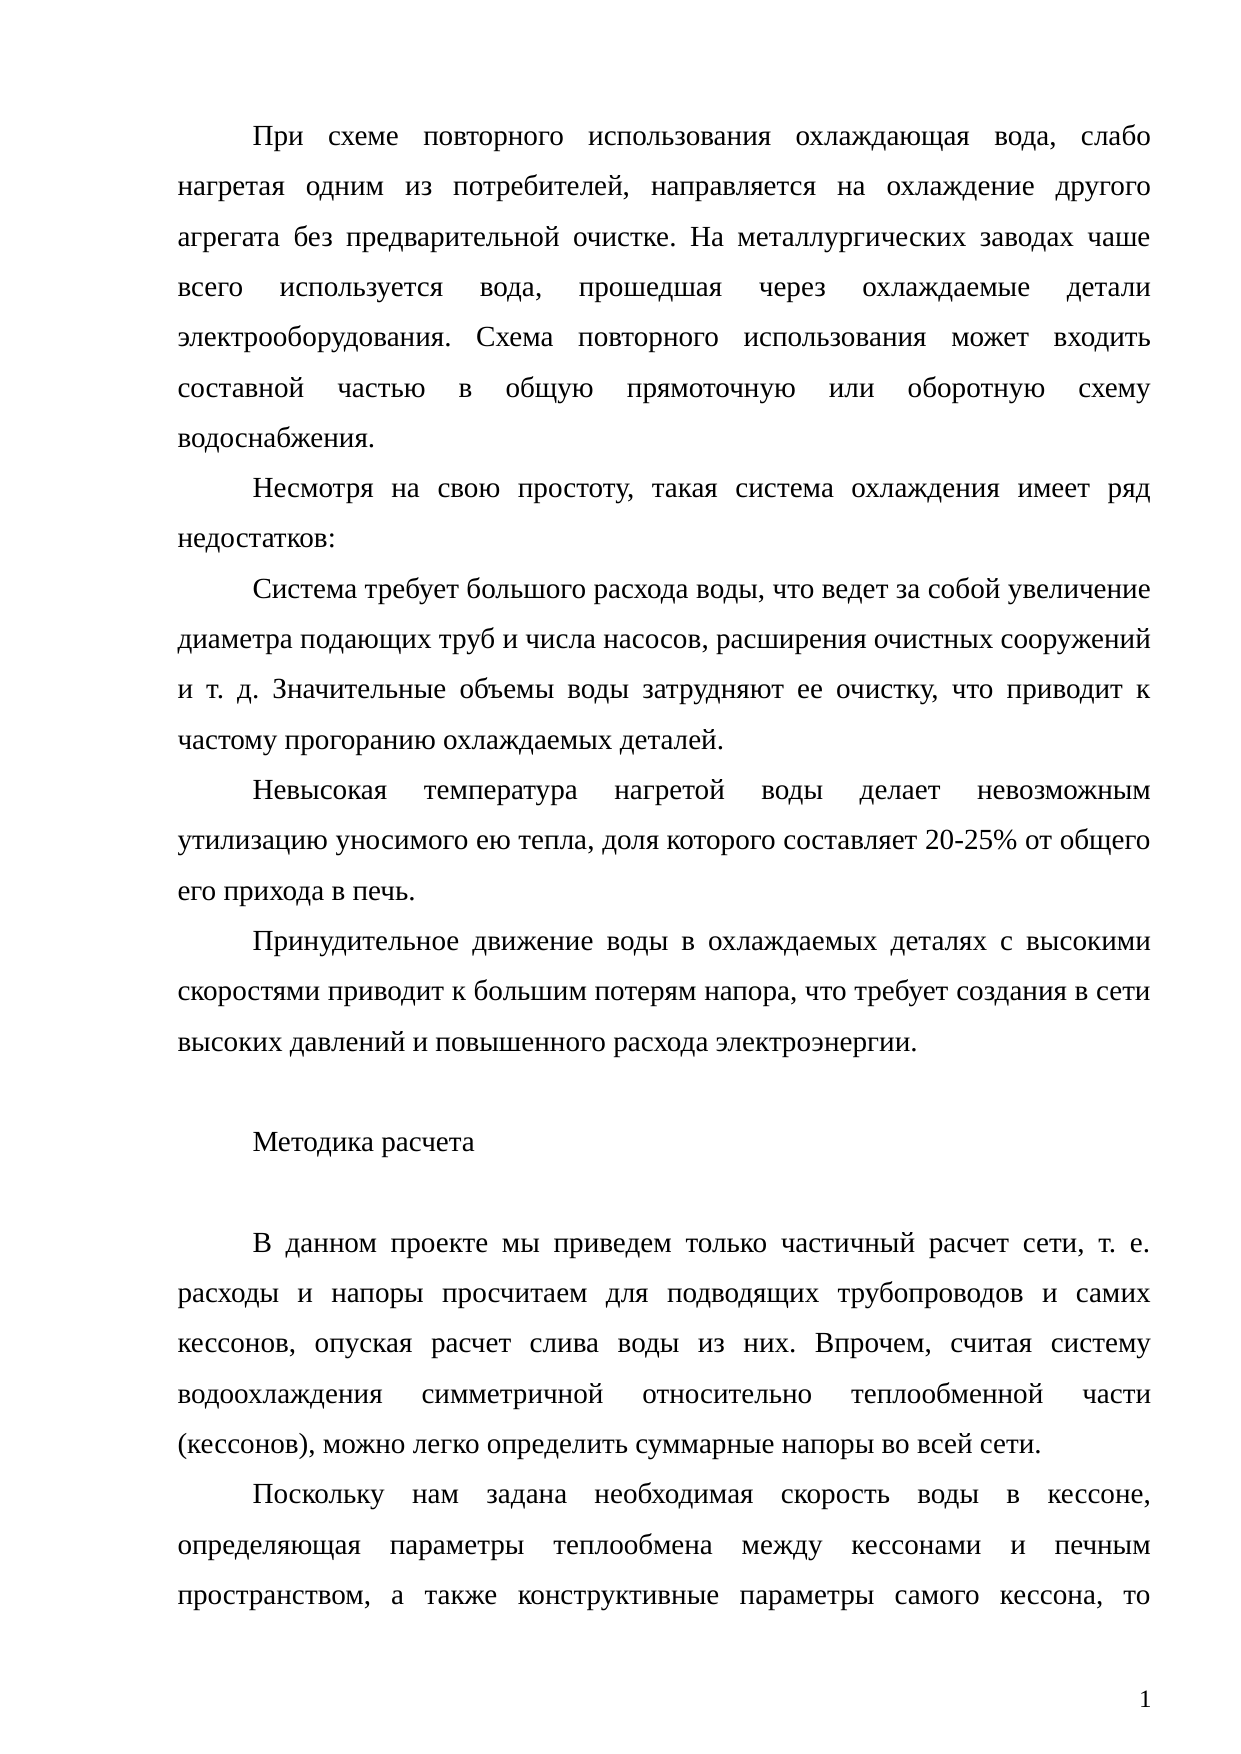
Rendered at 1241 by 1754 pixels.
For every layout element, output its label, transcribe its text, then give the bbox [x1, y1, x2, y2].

text Система требует большого расхода воды, что ведет за собой увеличение диаметра подающих труб и числа насосов, расширения очистных сооружений и т. д. Значительные объемы воды затрудняют ее очистку, что приводит к частому прогоранию охлаждаемых деталей. [177, 571, 1152, 755]
text Методика расчета [177, 1124, 1152, 1158]
text В данном проекте мы приведем только частичный расчет сети, т. е. расходы и напоры просчитаем для подводящих трубопроводов и самих кессонов, опуская расчет слива воды из них. Впрочем, считая систему водоохлаждения симметричной относительно теплообменной части (кессонов), можно легко определить суммарные напоры во всей сети. [177, 1225, 1152, 1460]
text Невысокая температура нагретой воды делает невозможным утилизацию уносимого ею тепла, доля которого составляет 20-25% от общего его прихода в печь. [177, 772, 1152, 906]
text Несмотря на свою простоту, такая система охлаждения имеет ряд недостатков: [177, 470, 1152, 554]
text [177, 1477, 1152, 1611]
text При схеме повторного использования охлаждающая вода, слабо нагретая одним из потребителей, направляется на охлаждение другого агрегата без предварительной очистке. На металлургических заводах чаше всего используется вода, прошедшая через охлаждаемые детали электрооборудования. Схема повторного использования может входить составной частью в общую прямоточную или оборотную схему водоснабжения. [177, 118, 1152, 453]
text Принудительное движение воды в охлаждаемых деталях с высокими скоростями приводит к большим потерям напора, что требует создания в сети высоких давлений и повышенного расхода электроэнергии. [177, 923, 1152, 1057]
